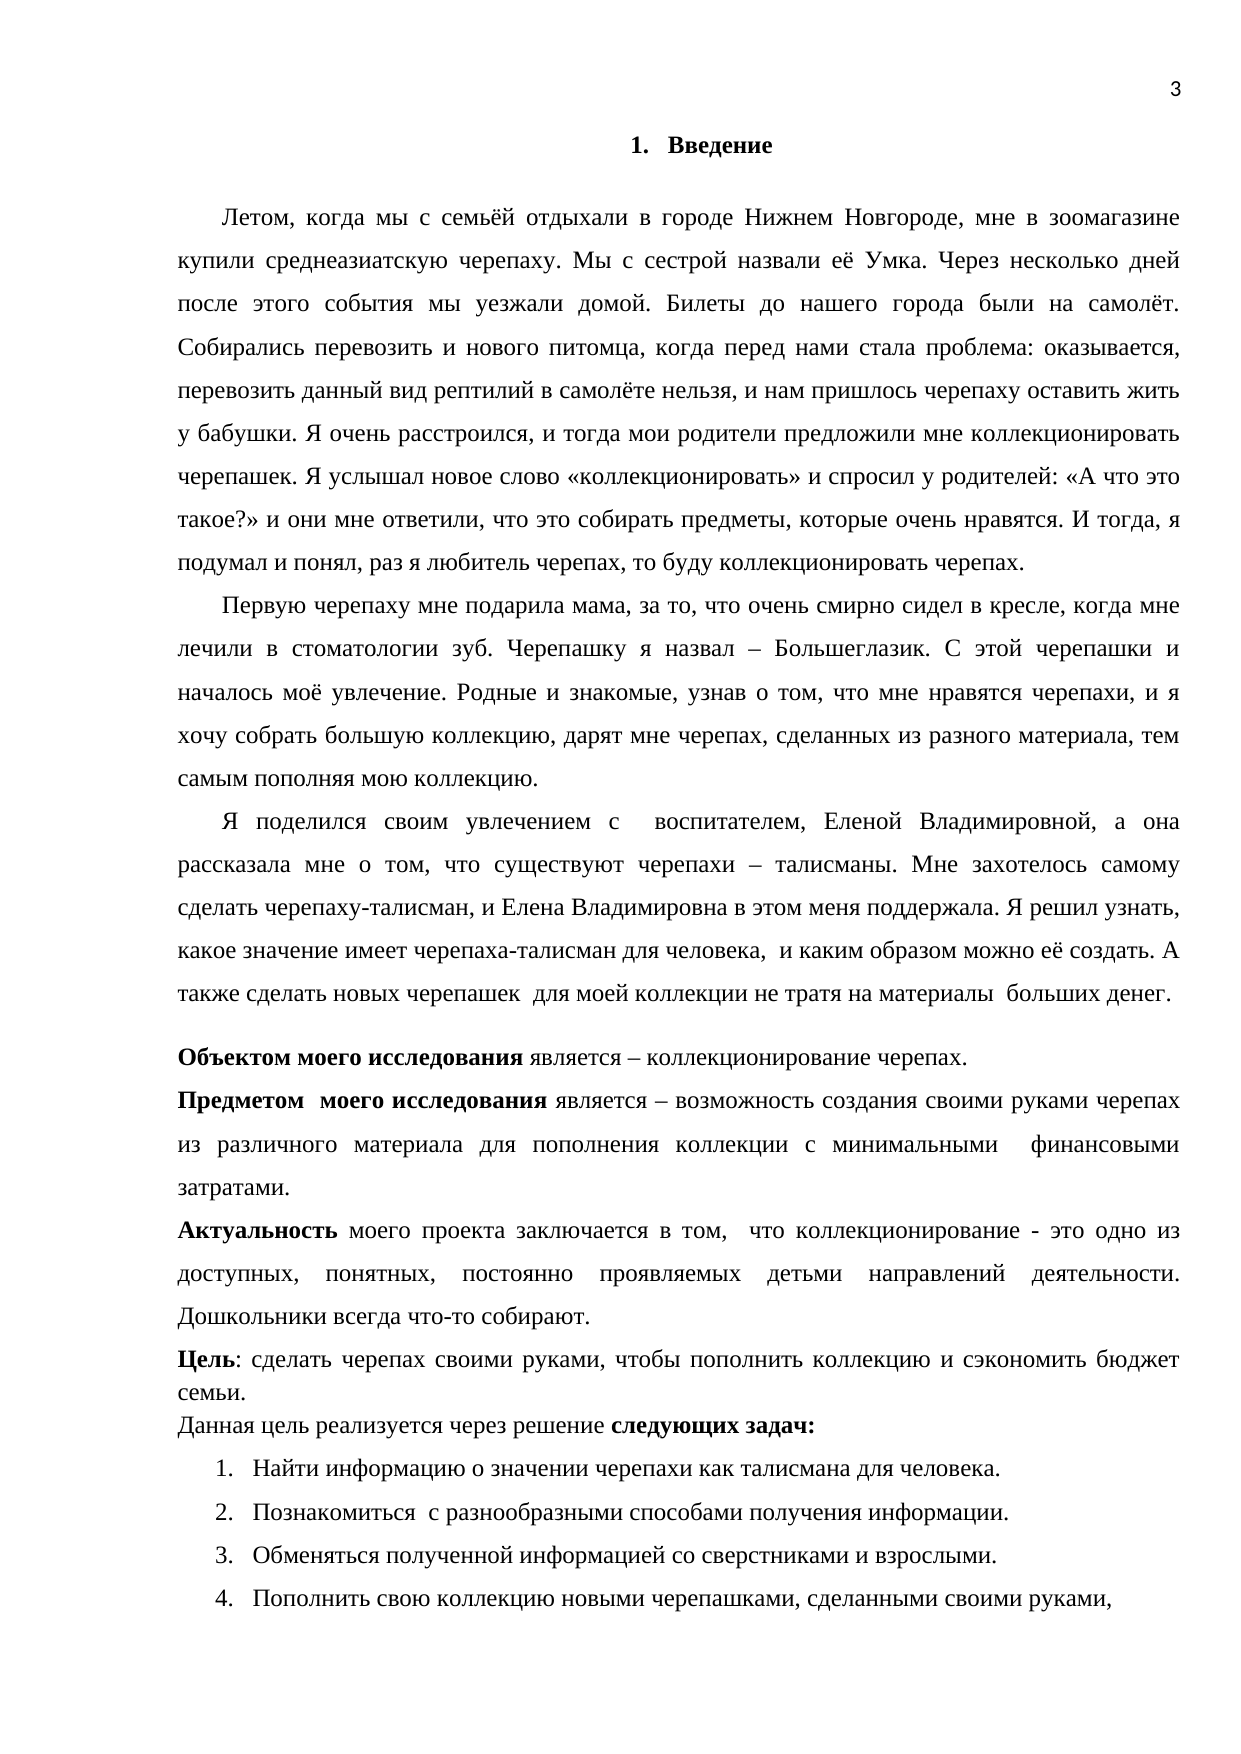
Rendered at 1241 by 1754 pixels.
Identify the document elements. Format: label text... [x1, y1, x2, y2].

list Пополнить свою коллекцию новыми черепашками, сделанными своими руками, [215, 1583, 1181, 1612]
text Актуальность моего проекта заключается в том, что коллекционирование - это одно из доступных, понятных, постоянно проявляемых детьми направлений деятельности. Дошкольники всегда что-то собирают. [177, 1215, 1181, 1330]
list Обменяться полученной информацией со сверстниками и взрослыми. [215, 1540, 1181, 1568]
text Предметом моего исследования является – возможность создания своими руками черепах из различного материала для пополнения коллекции с минимальными финансовыми затратами. [177, 1086, 1181, 1201]
text Объектом моего исследования является – коллекционирование черепах. [177, 1042, 1181, 1071]
list Введение [222, 130, 1181, 159]
text Первую черепаху мне подарила мама, за то, что очень смирно сидел в кресле, когда мне лечили в стоматологии зуб. Черепашку я назвал – Большеглазик. С этой черепашки и началось моё увлечение. Родные и знакомые, узнав о том, что мне нравятся черепахи, и я хочу собрать большую коллекцию, дарят мне черепах, сделанных из разного материала, тем самым пополняя мою коллекцию. [177, 590, 1181, 792]
list Познакомиться с разнообразными способами получения информации. [215, 1497, 1181, 1525]
text Данная цель реализуется через решение следующих задач: [177, 1410, 1181, 1439]
text Я поделился своим увлечением с воспитателем, Еленой Владимировной, а она рассказала мне о том, что существуют черепахи – талисманы. Мне захотелось самому сделать черепаху-талисман, и Елена Владимировна в этом меня поддержала. Я решил узнать, какое значение имеет черепаха-талисман для человека, и каким образом можно её создать. А также сделать новых черепашек для моей коллекции не тратя на материалы больших денег. [177, 806, 1181, 1007]
text Летом, когда мы с семьёй отдыхали в городе Нижнем Новгороде, мне в зоомагазине купили среднеазиатскую черепаху. Мы с сестрой назвали её Умка. Через несколько дней после этого события мы уезжали домой. Билеты до нашего города были на самолёт. Собирались перевозить и нового питомца, когда перед нами стала проблема: оказывается, перевозить данный вид рептилий в самолёте нельзя, и нам пришлось черепаху оставить жить у бабушки. Я очень расстроился, и тогда мои родители предложили мне коллекционировать черепашек. Я услышал новое слово «коллекционировать» и спросил у родителей: «А что это такое?» и они мне ответили, что это собирать предметы, которые очень нравятся. И тогда, я подумал и понял, раз я любитель черепах, то буду коллекционировать черепах. [177, 202, 1181, 576]
list Найти информацию о значении черепахи как талисмана для человека. [215, 1453, 1181, 1482]
text Цель: сделать черепах своими руками, чтобы пополнить коллекцию и сэкономить бюджет семьи. [177, 1344, 1181, 1406]
